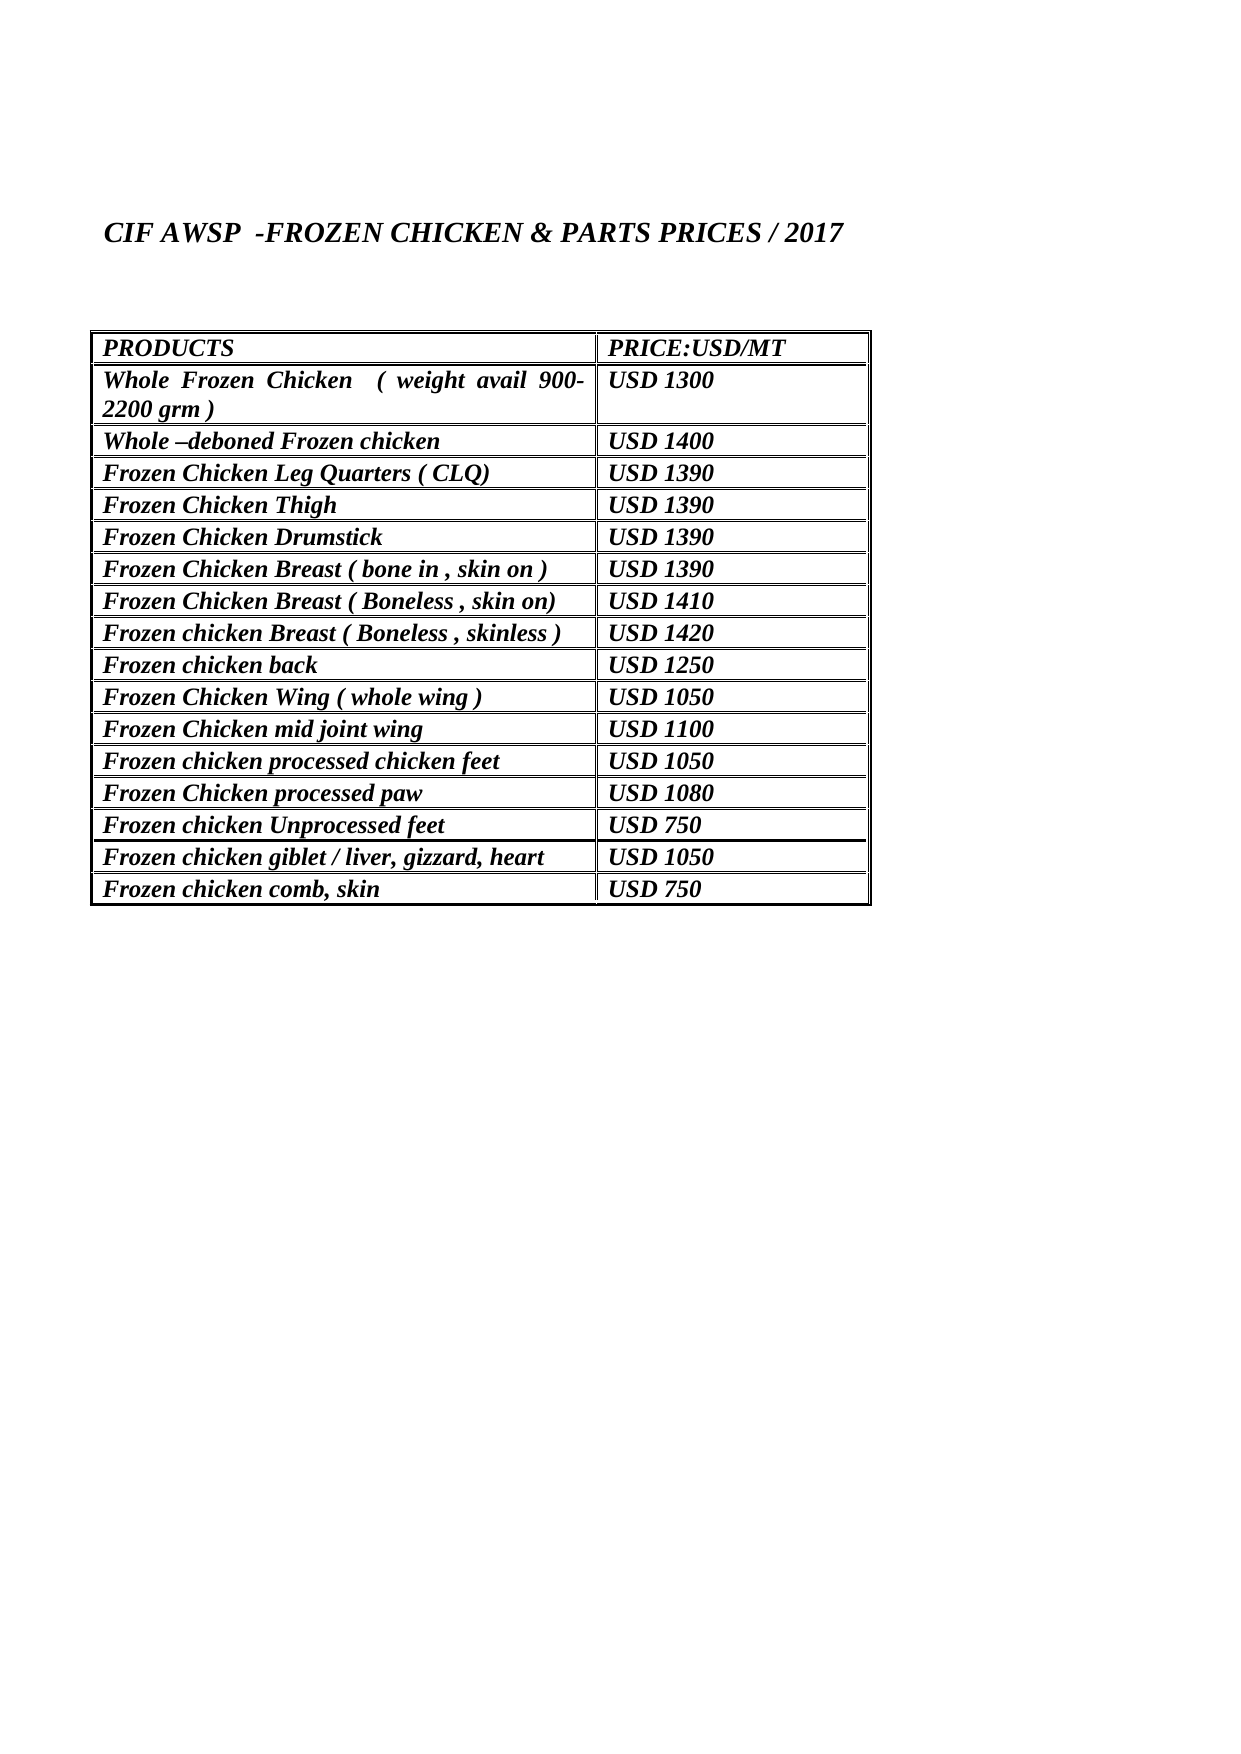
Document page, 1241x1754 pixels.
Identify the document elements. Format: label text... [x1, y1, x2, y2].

table_cell USD 1050 [598, 839, 868, 871]
table_cell Frozen Chicken Drumstick [93, 519, 595, 551]
table_cell Frozen chicken processed chicken feet [93, 743, 595, 775]
table_cell USD 1250 [598, 647, 868, 679]
table_cell Frozen Chicken Breast ( Boneless , skin on) [93, 583, 595, 615]
table_cell Frozen chicken Unprocessed feet [93, 807, 595, 839]
table_cell Whole Frozen Chicken ( weight avail 900-2200 grm ) [93, 362, 595, 423]
table_cell Frozen chicken giblet / liver, gizzard, heart [93, 839, 595, 871]
table_cell Frozen Chicken processed paw [93, 775, 595, 807]
table_cell USD 1390 [598, 519, 868, 551]
table_cell USD 750 [596, 871, 868, 903]
table_cell USD 1080 [598, 775, 868, 807]
table_cell USD 1050 [598, 679, 868, 711]
table_cell USD 1410 [598, 583, 868, 615]
table_header PRODUCTS [93, 334, 596, 362]
table_cell Frozen Chicken Leg Quarters ( CLQ) [93, 455, 595, 487]
table_cell USD 1390 [598, 455, 868, 487]
table_cell Frozen Chicken mid joint wing [93, 711, 595, 743]
table_cell USD 1420 [598, 615, 868, 647]
table_cell USD 1400 [598, 423, 868, 455]
table_cell USD 1300 [598, 362, 868, 423]
table_header PRICE:USD/MT [596, 331, 870, 362]
table_cell USD 1390 [598, 487, 868, 519]
table_cell USD 1100 [598, 711, 868, 743]
table_cell Frozen Chicken Breast ( bone in , skin on ) [93, 551, 595, 583]
table_cell Frozen chicken back [93, 647, 595, 679]
table_cell USD 1390 [598, 551, 868, 583]
table_cell USD 750 [598, 807, 868, 839]
text CIF AWSP -FROZEN CHICKEN & PARTS PRICES / 2017 [103, 215, 1063, 249]
table_cell Frozen chicken Breast ( Boneless , skinless ) [93, 615, 595, 647]
table_cell Frozen Chicken Wing ( whole wing ) [93, 679, 595, 711]
table_cell USD 1050 [598, 743, 868, 775]
table_cell Whole –deboned Frozen chicken [93, 423, 595, 455]
table_cell Frozen Chicken Thigh [93, 487, 595, 519]
table_cell Frozen chicken comb, skin [93, 871, 596, 903]
